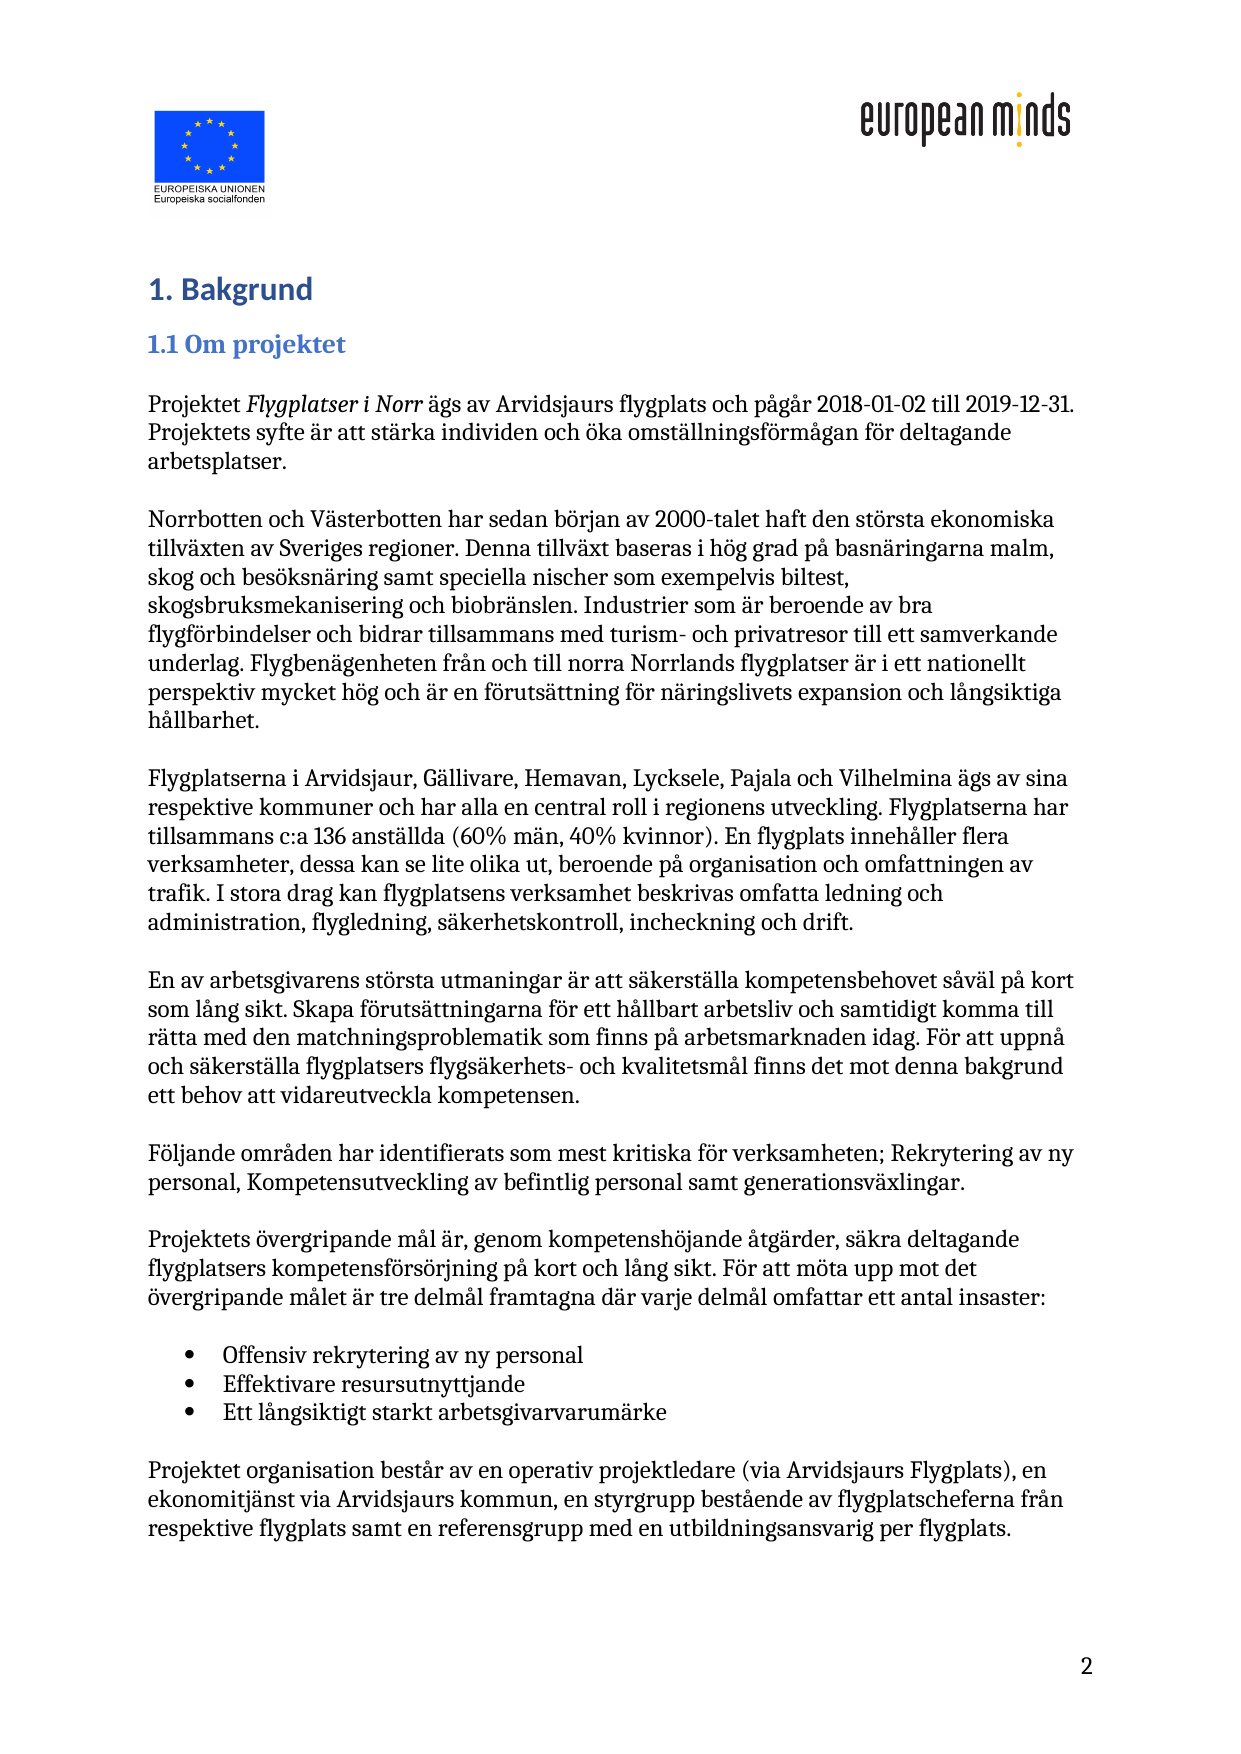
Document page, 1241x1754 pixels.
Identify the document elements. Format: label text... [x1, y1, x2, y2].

text Projektet organisation består av en operativ projektledare (via Arvidsjaurs Flygplats), en ekonomitjänst via Arvidsjaurs kommun, en styrgrupp bestående av flygplatscheferna från respektive flygplats samt en referensgrupp med en utbildningsansvarig per flygplats. [148, 1456, 1093, 1542]
list Ett långsiktigt starkt arbetsgivarvarumärke [185, 1398, 1093, 1427]
text Projektets övergripande mål är, genom kompetenshöjande åtgärder, säkra deltagande flygplatsers kompetensförsörjning på kort och lång sikt. För att möta upp mot det övergripande målet är tre delmål framtagna där varje delmål omfattar ett antal insaster: [148, 1225, 1093, 1312]
picture [860, 91, 1071, 148]
picture [147, 102, 272, 218]
list Offensiv rekrytering av ny personal [185, 1341, 1093, 1369]
text Följande områden har identifierats som mest kritiska för verksamheten; Rekrytering av ny personal, Kompetensutveckling av befintlig personal samt generationsväxlingar. [148, 1139, 1093, 1196]
text Flygplatserna i Arvidsjaur, Gällivare, Hemavan, Lycksele, Pajala och Vilhelmina ägs av sina respektive kommuner och har alla en central roll i regionens utveckling. Flygplatserna har tillsammans c:a 136 anställda (60% män, 40% kvinnor). En flygplats innehåller flera verksamheter, dessa kan se lite olika ut, beroende på organisation och omfattningen av trafik. I stora drag kan flygplatsens verksamhet beskrivas omfatta ledning och administration, flygledning, säkerhetskontroll, incheckning och drift. [148, 764, 1093, 937]
text Projektet Flygplatser i Norr ägs av Arvidsjaurs flygplats och pågår 2018-01-02 till 2019-12-31. Projektets syfte är att stärka individen och öka omställningsförmågan för deltagande arbetsplatser. [148, 389, 1093, 476]
text En av arbetsgivarens största utmaningar är att säkerställa kompetensbehovet såväl på kort som lång sikt. Skapa förutsättningarna för ett hållbart arbetsliv och samtidigt komma till rätta med den matchningsproblematik som finns på arbetsmarknaden idag. För att uppnå och säkerställa flygplatsers flygsäkerhets- och kvalitetsmål finns det mot denna bakgrund ett behov att vidareutveckla kompetensen. [148, 966, 1093, 1109]
text Norrbotten och Västerbotten har sedan början av 2000-talet haft den största ekonomiska tillväxten av Sveriges regioner. Denna tillväxt baseras i hög grad på basnäringarna malm, skog och besöksnäring samt speciella nischer som exempelvis biltest, skogsbruksmekanisering och biobränslen. Industrier som är beroende av bra flygförbindelser och bidrar tillsammans med turism- och privatresor till ett samverkande underlag. Flygbenägenheten från och till norra Norrlands flygplatser är i ett nationellt perspektiv mycket hög och är en förutsättning för näringslivets expansion och långsiktiga hållbarhet. [148, 505, 1093, 735]
list Effektivare resursutnyttjande [185, 1369, 1093, 1398]
subtitle 1. Bakgrund [148, 268, 1093, 308]
subtitle 1.1 Om projektet [148, 329, 1093, 360]
